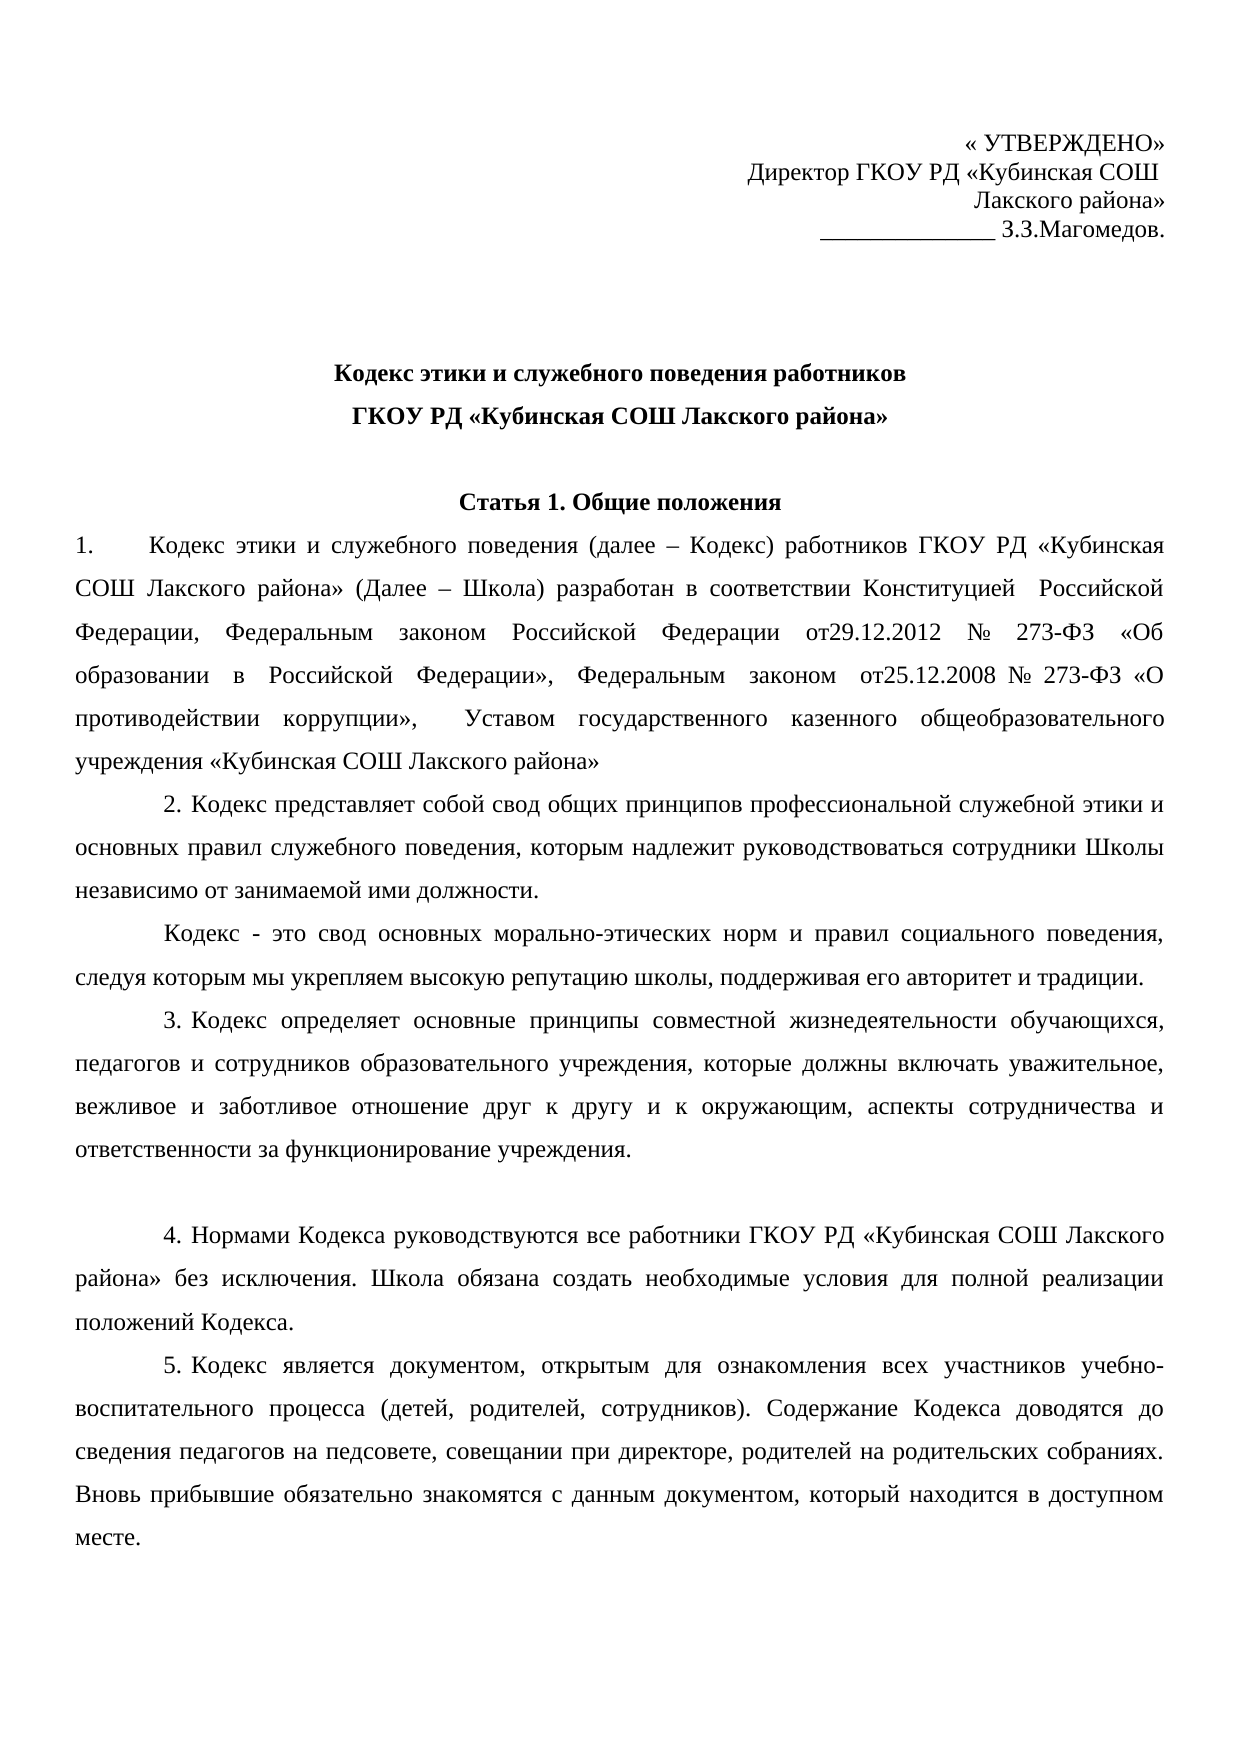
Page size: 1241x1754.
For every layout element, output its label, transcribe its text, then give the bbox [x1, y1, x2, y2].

list Кодекс этики и служебного поведения (далее – Кодекс) работников ГКОУ РД «Кубинская СОШ Лакского района» (Далее – Школа) разработан в соответствии Конституцией Российской Федерации, Федеральным законом Российской Федерации от29.12.2012 № 273-ФЗ «Об образовании в Российской Федерации», Федеральным законом от25.12.2008 № 273-ФЗ «О противодействии коррупции», Уставом государственного казенного общеобразовательного учреждения «Кубинская СОШ Лакского района» [75, 530, 1165, 775]
list Нормами Кодекса руководствуются все работники ГКОУ РД «Кубинская СОШ Лакского района» без исключения. Школа обязана создать необходимые условия для полной реализации положений Кодекса. [75, 1220, 1165, 1335]
text ______________ З.З.Магомедов. [75, 214, 1165, 243]
text Директор ГКОУ РД «Кубинская СОШ Лакского района» [75, 157, 1165, 214]
text ГКОУ РД «Кубинская СОШ Лакского района» [75, 401, 1165, 430]
text Статья 1. Общие положения [75, 487, 1165, 516]
list Кодекс является документом, открытым для ознакомления всех участников учебно-воспитательного процесса (детей, родителей, сотрудников). Содержание Кодекса доводятся до сведения педагогов на педсовете, совещании при директоре, родителей на родительских собраниях. Вновь прибывшие обязательно знакомятся с данным документом, который находится в доступном месте. [75, 1350, 1165, 1551]
text Кодекс - это свод основных морально-этических норм и правил социального поведения, следуя которым мы укрепляем высокую репутацию школы, поддерживая его авторитет и традиции. [75, 918, 1165, 990]
list Кодекс представляет собой свод общих принципов профессиональной служебной этики и основных правил служебного поведения, которым надлежит руководствоваться сотрудники Школы независимо от занимаемой ими должности. [75, 789, 1165, 904]
text « УТВЕРЖДЕНО» [75, 128, 1165, 157]
text Кодекс этики и служебного поведения работников [75, 358, 1165, 387]
list Кодекс определяет основные принципы совместной жизнедеятельности обучающихся, педагогов и сотрудников образовательного учреждения, которые должны включать уважительное, вежливое и заботливое отношение друг к другу и к окружающим, аспекты сотрудничества и ответственности за функционирование учреждения. [75, 1005, 1165, 1163]
